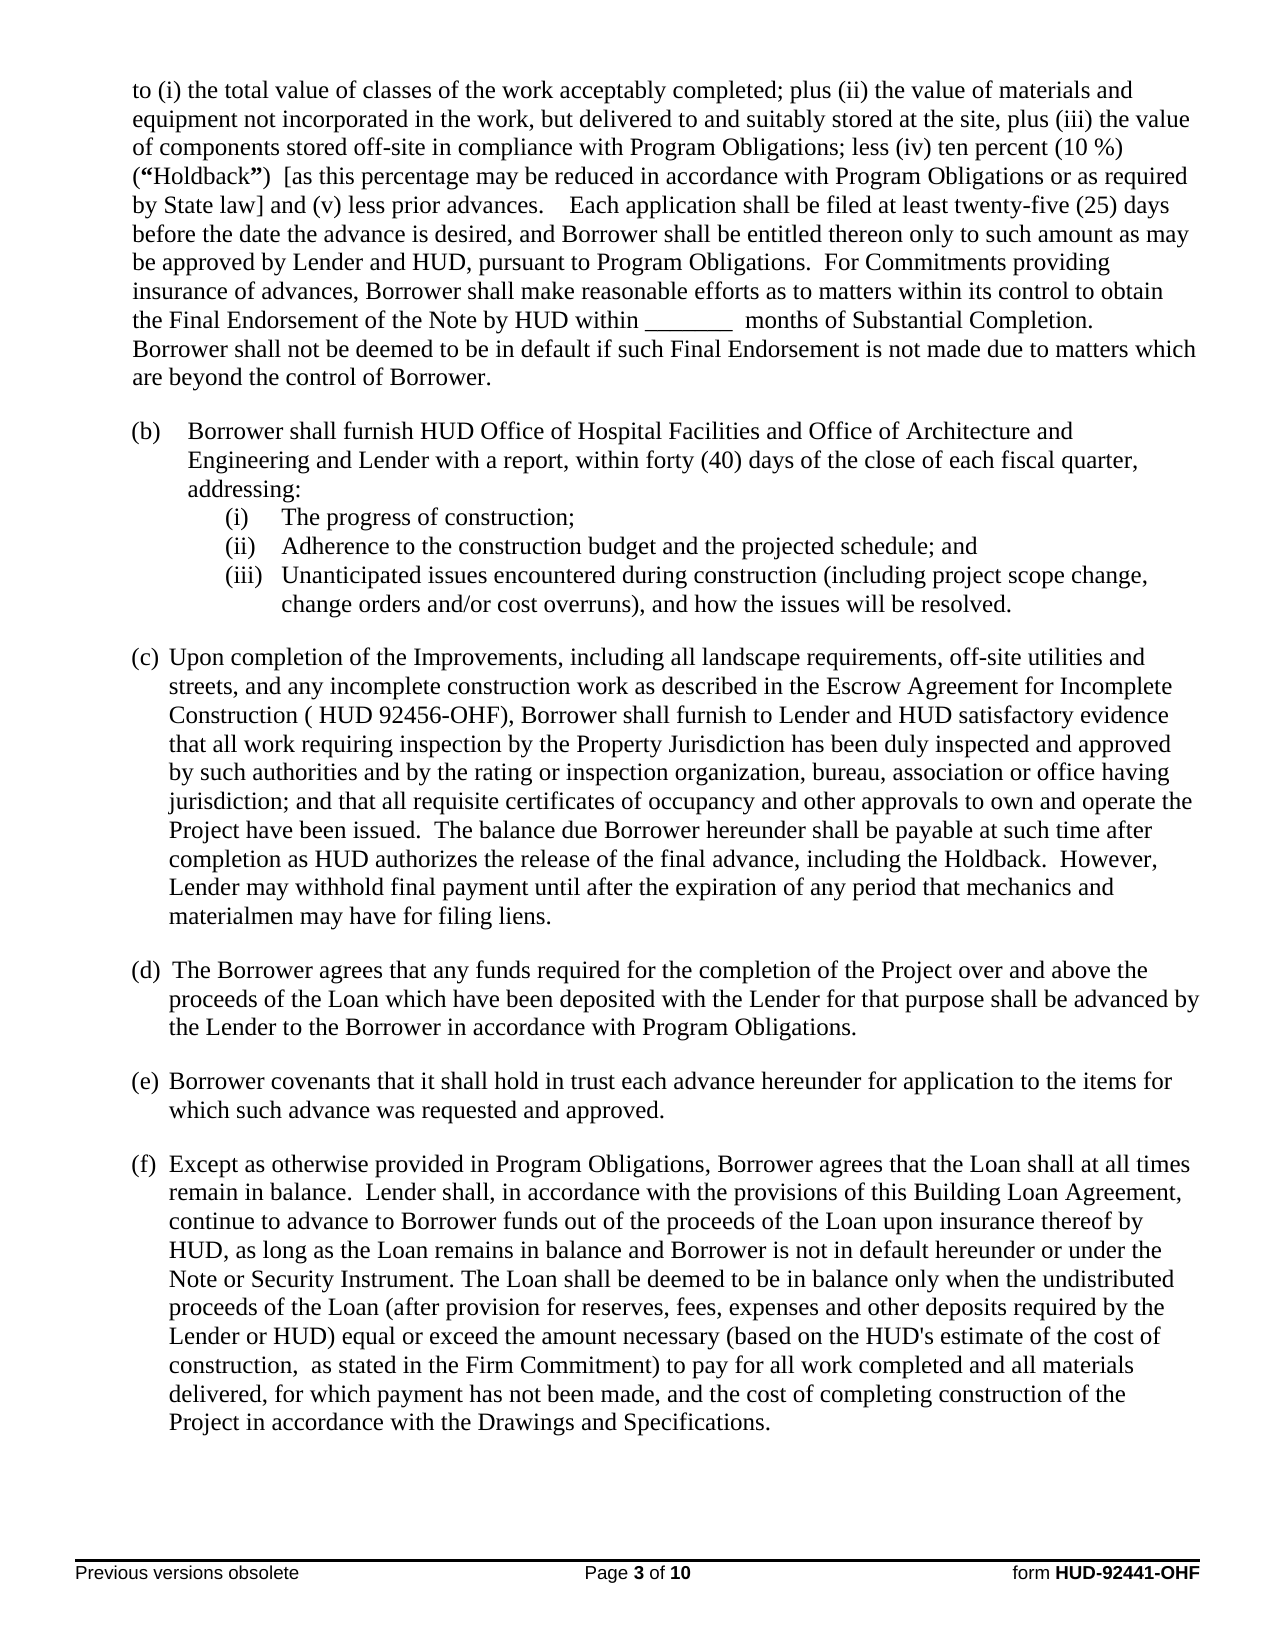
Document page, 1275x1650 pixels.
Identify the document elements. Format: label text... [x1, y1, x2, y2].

text (f) Except as otherwise provided in Program Obligations, Borrower agrees that the Loan shall at all times remain in balance. Lender shall, in accordance with the provisions of this Building Loan Agreement, continue to advance to Borrower funds out of the proceeds of the Loan upon insurance thereof by HUD, as long as the Loan remains in balance and Borrower is not in default hereunder or under the Note or Security Instrument. The Loan shall be deemed to be in balance only when the undistributed proceeds of the Loan (after provision for reserves, fees, expenses and other deposits required by the Lender or HUD) equal or exceed the amount necessary (based on the HUD's estimate of the cost of construction, as stated in the Firm Commitment) to pay for all work completed and all materials delivered, for which payment has not been made, and the cost of completing construction of the Project in accordance with the Drawings and Specifications. [131, 1149, 1200, 1436]
text (d) The Borrower agrees that any funds required for the completion of the Project over and above the proceeds of the Loan which have been deposited with the Lender for that purpose shall be advanced by the Lender to the Borrower in accordance with Program Obligations. [131, 955, 1200, 1041]
text (b) Borrower shall furnish HUD Office of Hospital Facilities and Office of Architecture and Engineering and Lender with a report, within forty (40) days of the close of each fiscal quarter, addressing: [131, 416, 1200, 502]
text (e) Borrower covenants that it shall hold in trust each advance hereunder for application to the items for which such advance was requested and approved. [131, 1066, 1200, 1124]
text (ii) Adherence to the construction budget and the projected schedule; and [225, 531, 1200, 560]
text (i) The progress of construction; [225, 502, 1200, 531]
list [75, 75, 1200, 391]
text (iii) Unanticipated issues encountered during construction (including project scope change, change orders and/or cost overruns), and how the issues will be resolved. [225, 560, 1200, 617]
text (c) Upon completion of the Improvements, including all landscape requirements, off-site utilities and streets, and any incomplete construction work as described in the Escrow Agreement for Incomplete Construction ( HUD 92456-OHF), Borrower shall furnish to Lender and HUD satisfactory evidence that all work requiring inspection by the Property Jurisdiction has been duly inspected and approved by such authorities and by the rating or inspection organization, bureau, association or office having jurisdiction; and that all requisite certificates of occupancy and other approvals to own and operate the Project have been issued. The balance due Borrower hereunder shall be payable at such time after completion as HUD authorizes the release of the final advance, including the Holdback. However, Lender may withhold final payment until after the expiration of any period that mechanics and materialmen may have for filing liens. [131, 642, 1200, 930]
